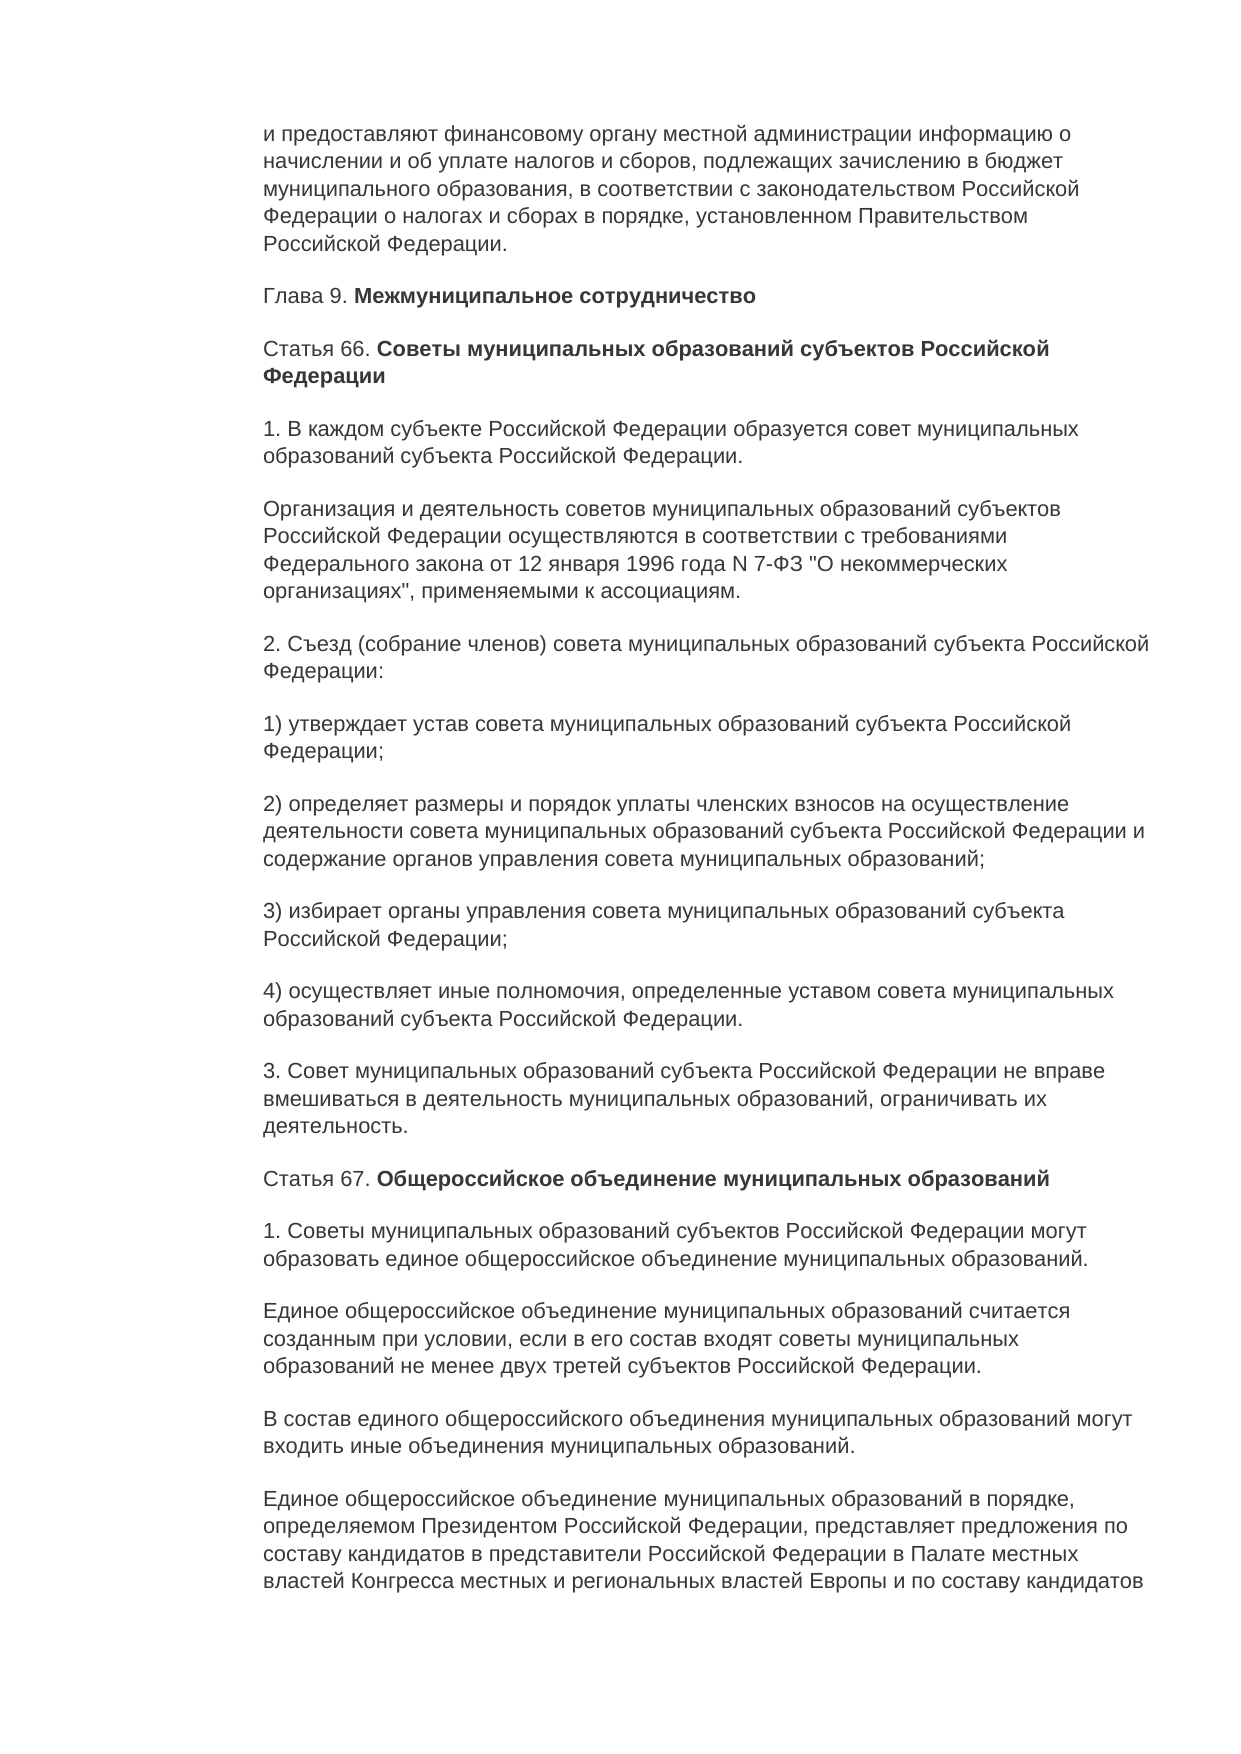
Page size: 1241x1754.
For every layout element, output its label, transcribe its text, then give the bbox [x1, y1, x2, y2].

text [263, 1483, 1152, 1593]
text 1) утверждает устав совета муниципальных образований субъекта Российской Федерации; [263, 708, 1152, 763]
text Статья 67. Общероссийское объединение муниципальных образований [263, 1163, 1152, 1191]
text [263, 118, 1152, 256]
text 1. В каждом субъекте Российской Федерации образуется совет муниципальных образований субъекта Российской Федерации. [263, 413, 1152, 468]
text Организация и деятельность советов муниципальных образований субъектов Российской Федерации осуществляются в соответствии с требованиями Федерального закона от 12 января 1996 года N 7-ФЗ "О некоммерческих организациях", применяемыми к ассоциациям. [263, 493, 1152, 603]
text Глава 9. Межмуниципальное сотрудничество [263, 281, 1152, 308]
text 2) определяет размеры и порядок уплаты членских взносов на осуществление деятельности совета муниципальных образований субъекта Российской Федерации и содержание органов управления совета муниципальных образований; [263, 788, 1152, 871]
text 4) осуществляет иные полномочия, определенные уставом совета муниципальных образований субъекта Российской Федерации. [263, 976, 1152, 1031]
text 2. Съезд (собрание членов) совета муниципальных образований субъекта Российской Федерации: [263, 628, 1152, 683]
text Единое общероссийское объединение муниципальных образований считается созданным при условии, если в его состав входят советы муниципальных образований не менее двух третей субъектов Российской Федерации. [263, 1296, 1152, 1378]
text 3. Совет муниципальных образований субъекта Российской Федерации не вправе вмешиваться в деятельность муниципальных образований, ограничивать их деятельность. [263, 1056, 1152, 1138]
text 3) избирает органы управления совета муниципальных образований субъекта Российской Федерации; [263, 896, 1152, 951]
text 1. Советы муниципальных образований субъектов Российской Федерации могут образовать единое общероссийское объединение муниципальных образований. [263, 1216, 1152, 1271]
text В состав единого общероссийского объединения муниципальных образований могут входить иные объединения муниципальных образований. [263, 1403, 1152, 1458]
text Статья 66. Советы муниципальных образований субъектов Российской Федерации [263, 333, 1152, 388]
